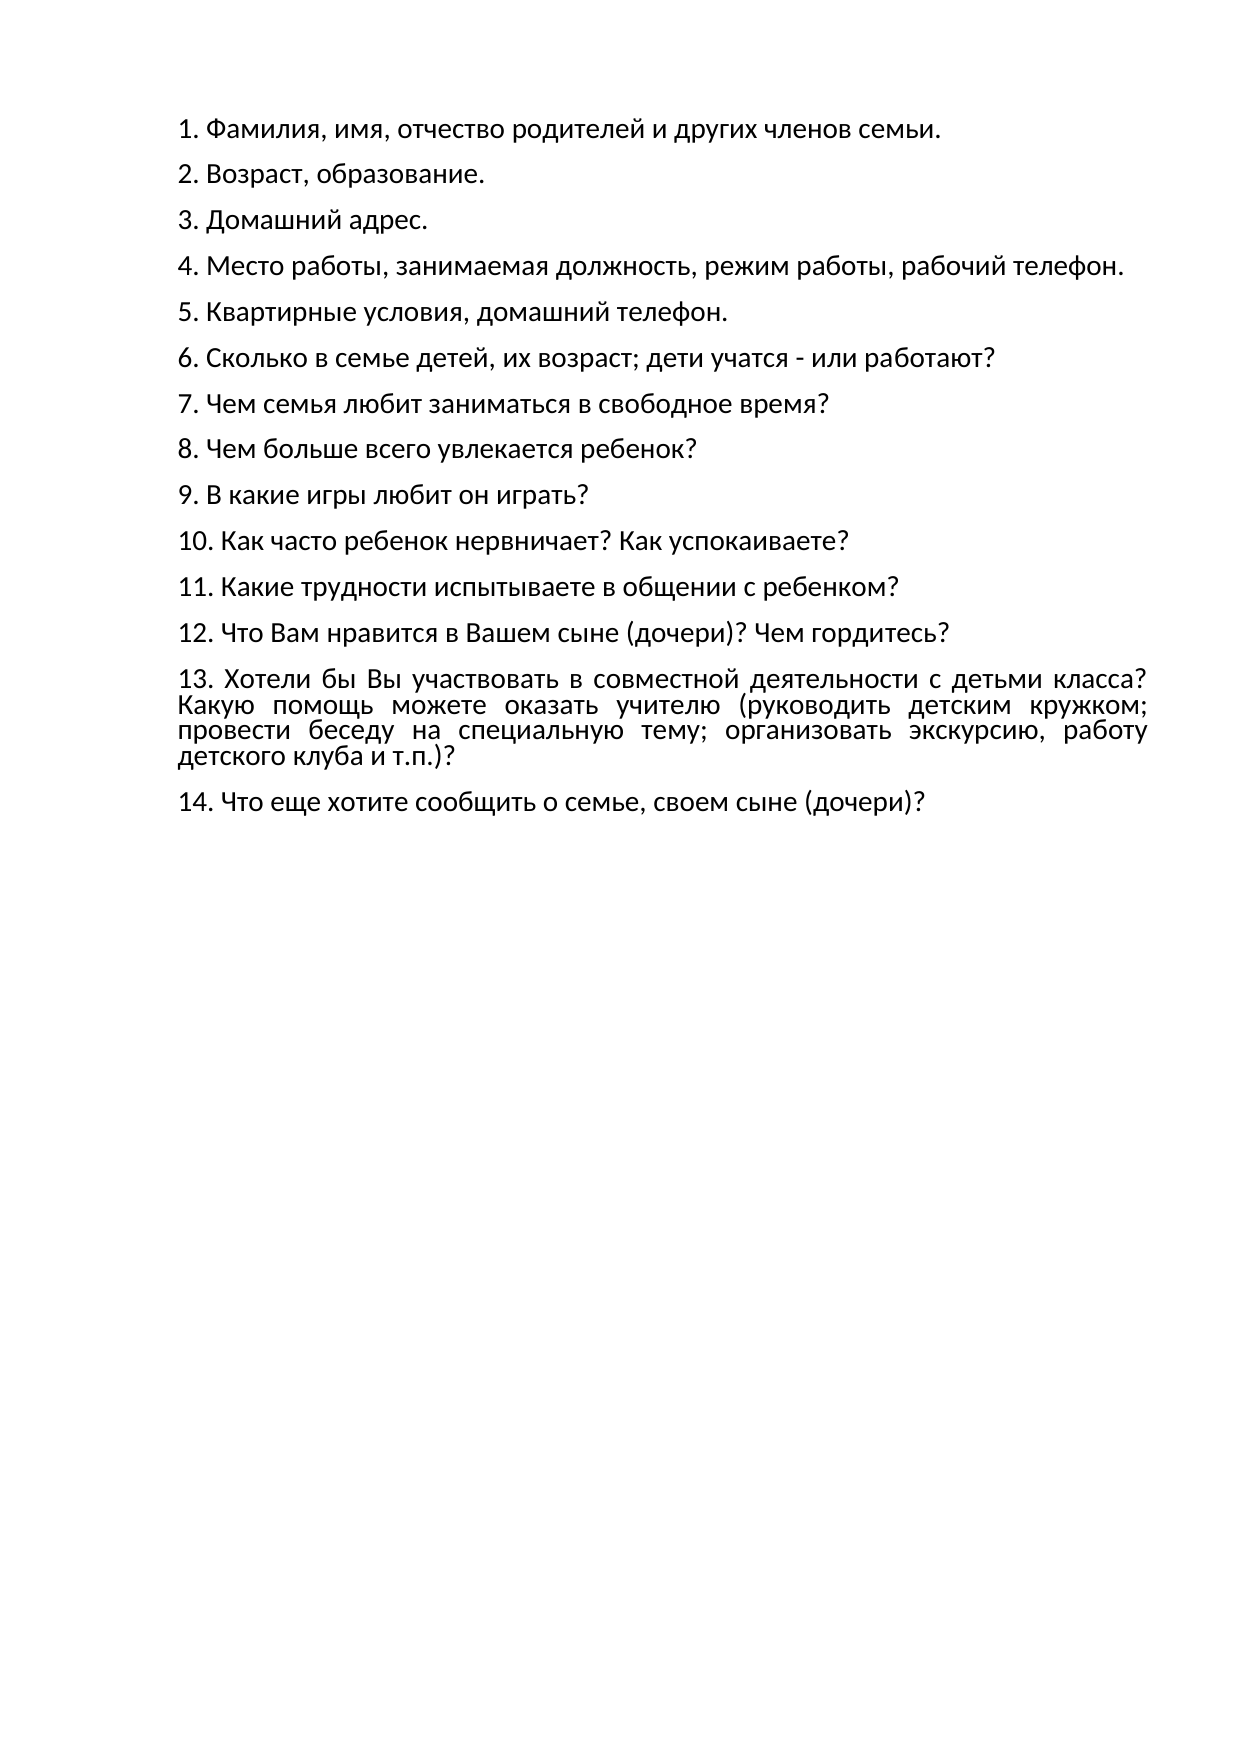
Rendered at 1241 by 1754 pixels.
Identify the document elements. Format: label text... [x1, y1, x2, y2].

text 14. Что еще хотите сообщить о семье, своем сыне (дочери)? [177, 791, 1152, 817]
text 2. Возраст, образование. [177, 164, 1240, 189]
text 11. Какие трудности испытываете в общении с ребенком? [177, 576, 1152, 601]
text 9. В какие игры любит он играть? [177, 485, 1152, 510]
text 8. Чем больше всего увлекается ребенок? [177, 439, 1152, 464]
text 7. Чем семья любит заниматься в свободное время? [177, 393, 1152, 418]
text 1. Фамилия, имя, отчество родителей и других членов семьи. [177, 118, 1240, 143]
text 12. Что Вам нравится в Вашем сыне (дочери)? Чем гордитесь? [177, 622, 1152, 647]
text 13. Хотели бы Вы участвовать в совместной деятельности с детьми класса? Какую помощь можете оказать учителю (руководить детским кружком; провести беседу на специальную тему; организовать экскурсию, работу детского клуба и т.п.)? [177, 668, 1149, 770]
text 5. Квартирные условия, домашний телефон. [177, 301, 680, 326]
text 6. Сколько в семье детей, их возраст; дети учатся - или работают? [177, 347, 1152, 372]
text 3. Домашний адрес. [177, 210, 1152, 235]
text 5. Квартирные условия, домашний телефон. [682, 301, 1152, 326]
text 4. Место работы, занимаемая должность, режим работы, рабочий телефон. [177, 256, 1152, 281]
text 10. Как часто ребенок нервничает? Как успокаиваете? [177, 531, 1152, 556]
